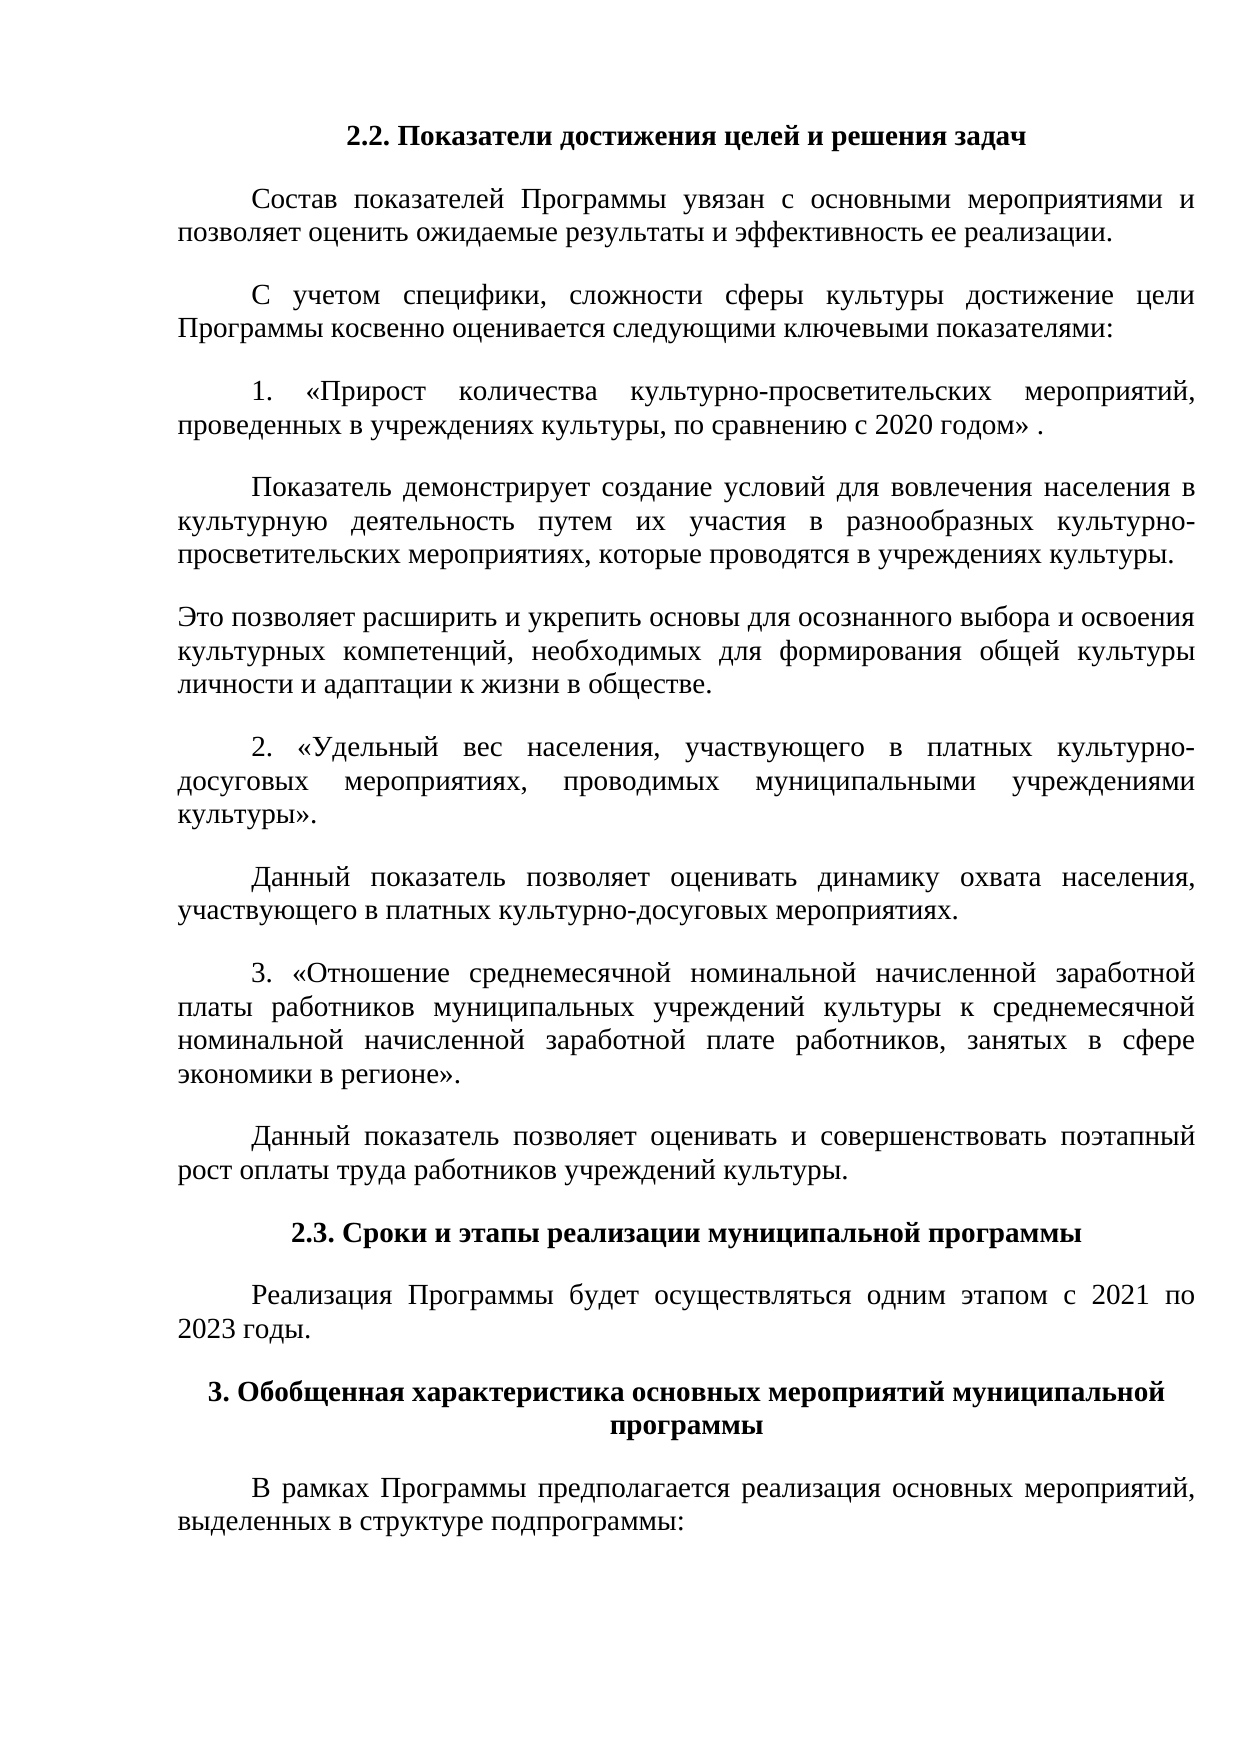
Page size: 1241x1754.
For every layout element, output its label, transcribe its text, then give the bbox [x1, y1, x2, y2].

text 3. Обобщенная характеристика основных мероприятий муниципальной программы [177, 1374, 1196, 1441]
text С учетом специфики, сложности сферы культуры достижение цели Программы косвенно оценивается следующими ключевыми показателями: [177, 277, 1196, 344]
text Состав показателей Программы увязан с основными мероприятиями и позволяет оценить ожидаемые результаты и эффективность ее реализации. [177, 181, 1196, 248]
text Данный показатель позволяет оценивать динамику охвата населения, участвующего в платных культурно-досуговых мероприятиях. [177, 859, 1196, 926]
text Это позволяет расширить и укрепить основы для осознанного выбора и освоения культурных компетенций, необходимых для формирования общей культуры личности и адаптации к жизни в обществе. [177, 599, 1196, 700]
text Данный показатель позволяет оценивать и совершенствовать поэтапный рост оплаты труда работников учреждений культуры. [177, 1118, 1196, 1186]
text 2.3. Сроки и этапы реализации муниципальной программы [177, 1215, 1196, 1248]
text 3. «Отношение среднемесячной номинальной начисленной заработной платы работников муниципальных учреждений культуры к среднемесячной номинальной начисленной заработной плате работников, занятых в сфере экономики в регионе». [177, 955, 1196, 1089]
text Реализация Программы будет осуществляться одним этапом с 2021 по 2023 годы. [177, 1277, 1196, 1344]
text 2. «Удельный вес населения, участвующего в платных культурно-досуговых мероприятиях, проводимых муниципальными учреждениями культуры». [177, 729, 1196, 830]
text В рамках Программы предполагается реализация основных мероприятий, выделенных в структуре подпрограммы: [177, 1470, 1196, 1537]
text 1. «Прирост количества культурно-просветительских мероприятий, проведенных в учреждениях культуры, по сравнению с 2020 годом» . [177, 373, 1196, 440]
text 2.2. Показатели достижения целей и решения задач [177, 118, 1196, 152]
text Показатель демонстрирует создание условий для вовлечения населения в культурную деятельность путем их участия в разнообразных культурно-просветительских мероприятиях, которые проводятся в учреждениях культуры. [177, 469, 1196, 570]
